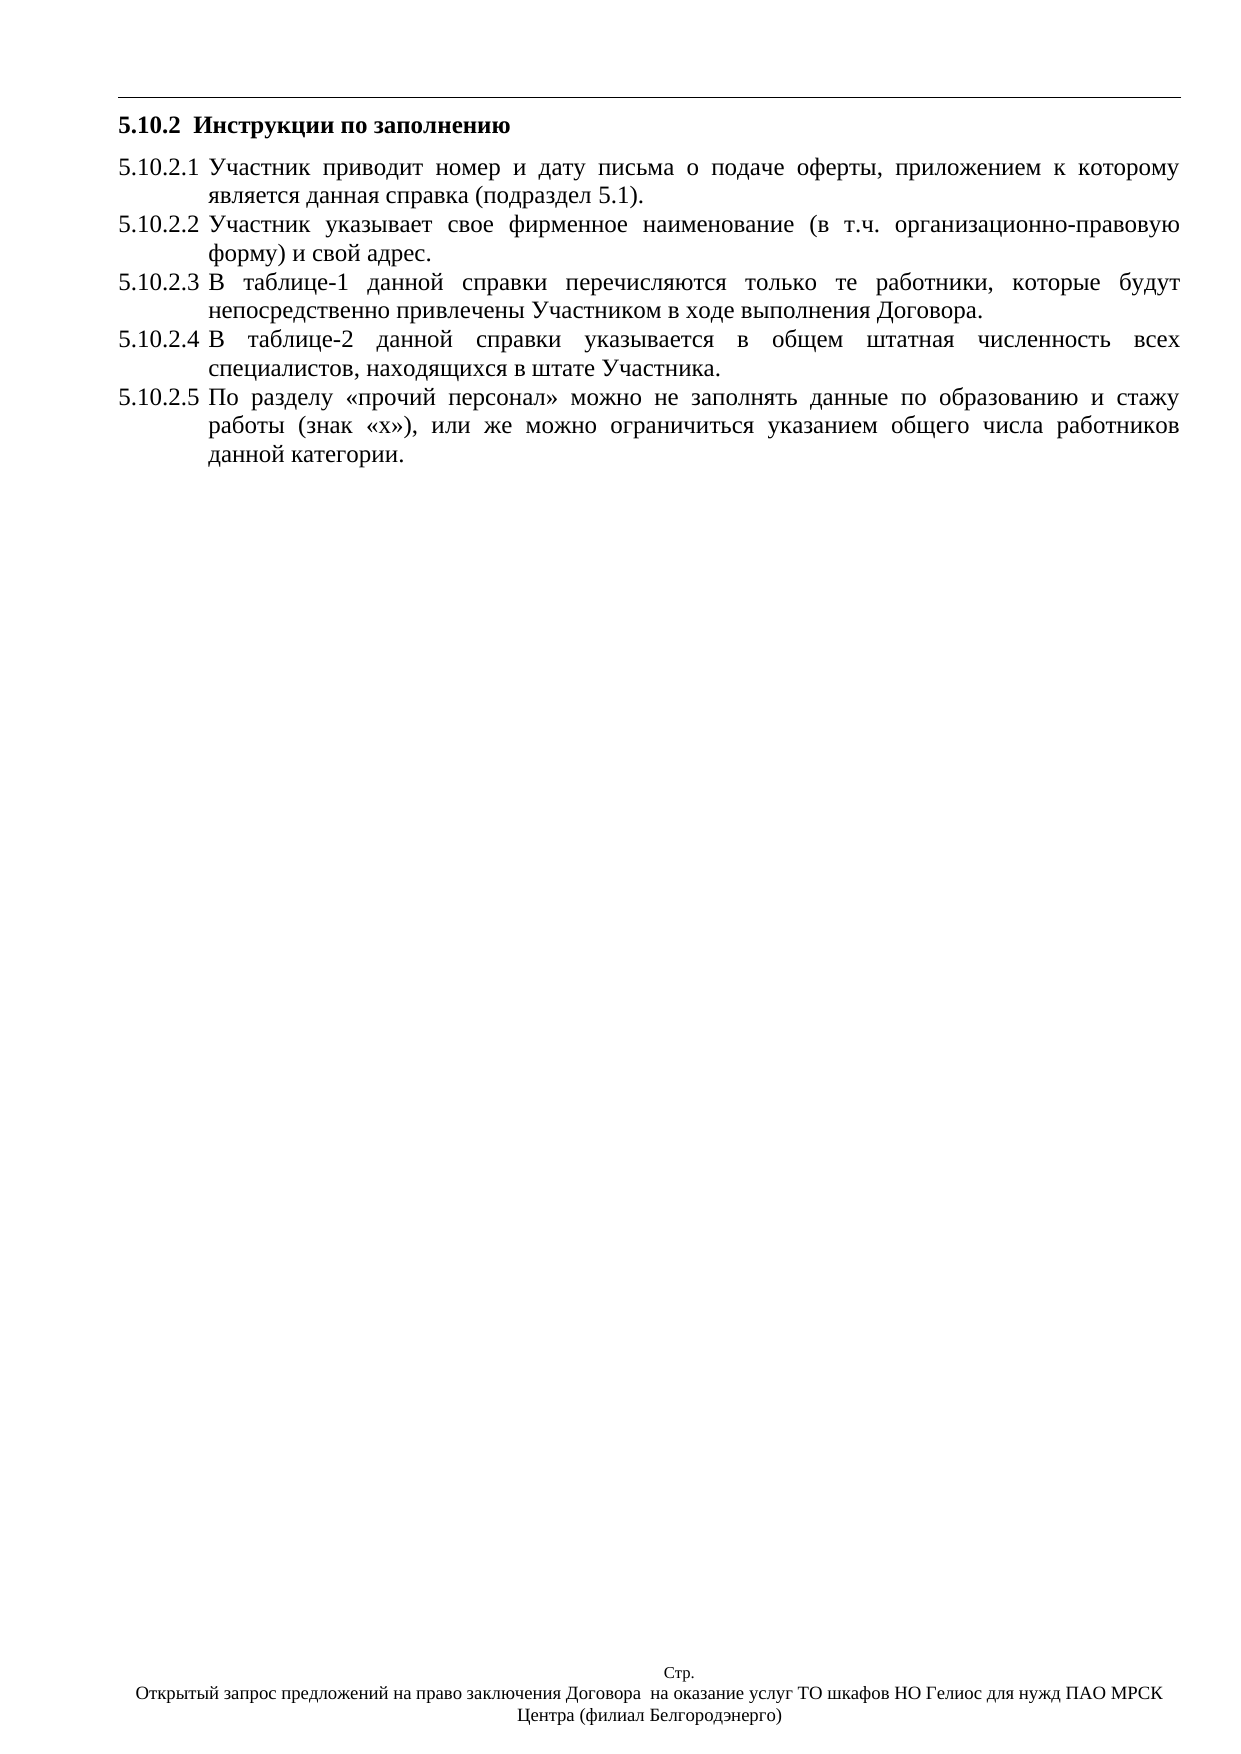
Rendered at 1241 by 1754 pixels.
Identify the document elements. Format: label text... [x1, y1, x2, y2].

list Участник приводит номер и дату письма о подаче оферты, приложением к которому является данная справка (подраздел 5.1). [118, 152, 1181, 209]
list В таблице-1 данной справки перечисляются только те работники, которые будут непосредственно привлечены Участником в ходе выполнения Договора. [118, 267, 1181, 324]
list По разделу «прочий персонал» можно не заполнять данные по образованию и стажу работы (знак «х»), или же можно ограничиться указанием общего числа работников данной категории. [118, 382, 1181, 468]
list Участник указывает свое фирменное наименование (в т.ч. организационно-правовую форму) и свой адрес. [118, 209, 1181, 267]
list В таблице-2 данной справки указывается в общем штатная численность всех специалистов, находящихся в штате Участника. [118, 324, 1181, 382]
subtitle Инструкции по заполнению [118, 111, 1181, 139]
